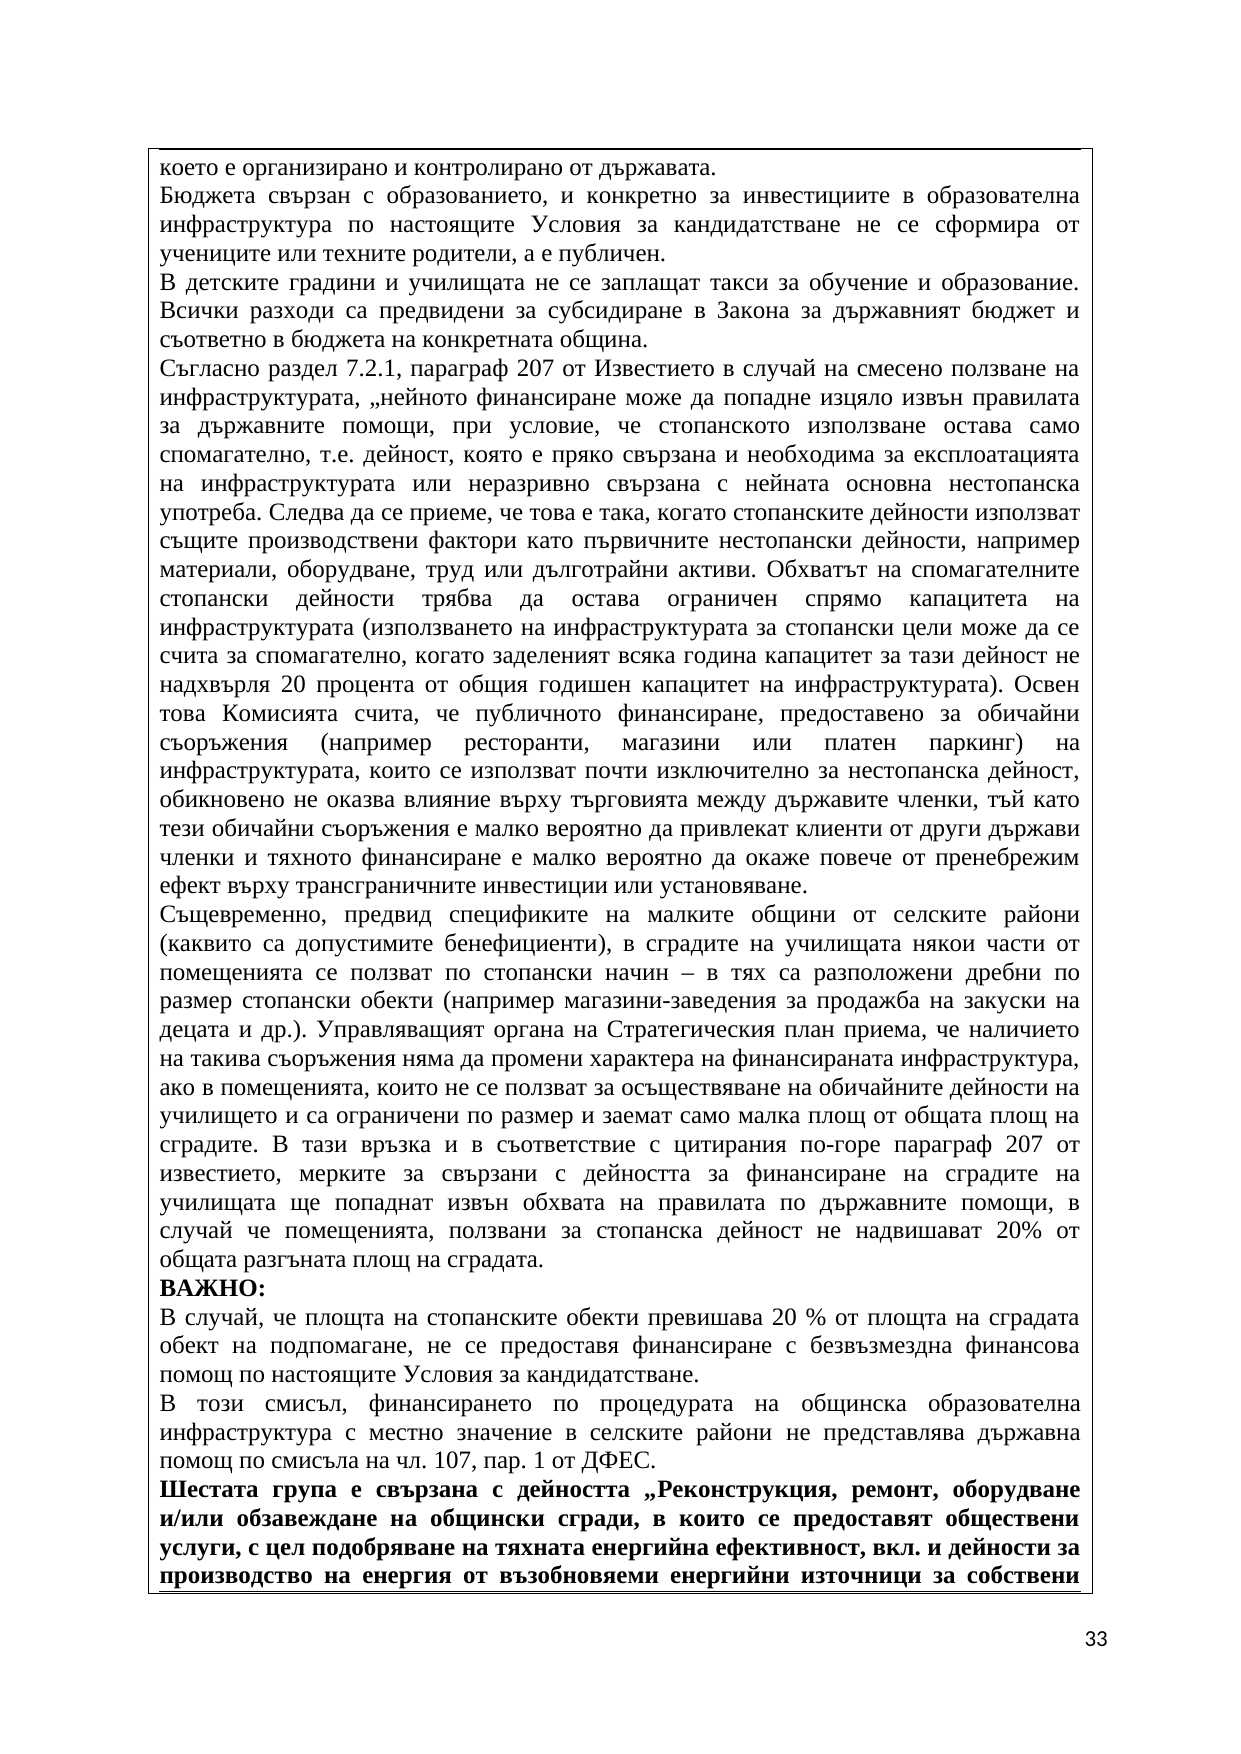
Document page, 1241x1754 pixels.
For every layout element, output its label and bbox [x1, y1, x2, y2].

table_header [149, 149, 1092, 1592]
